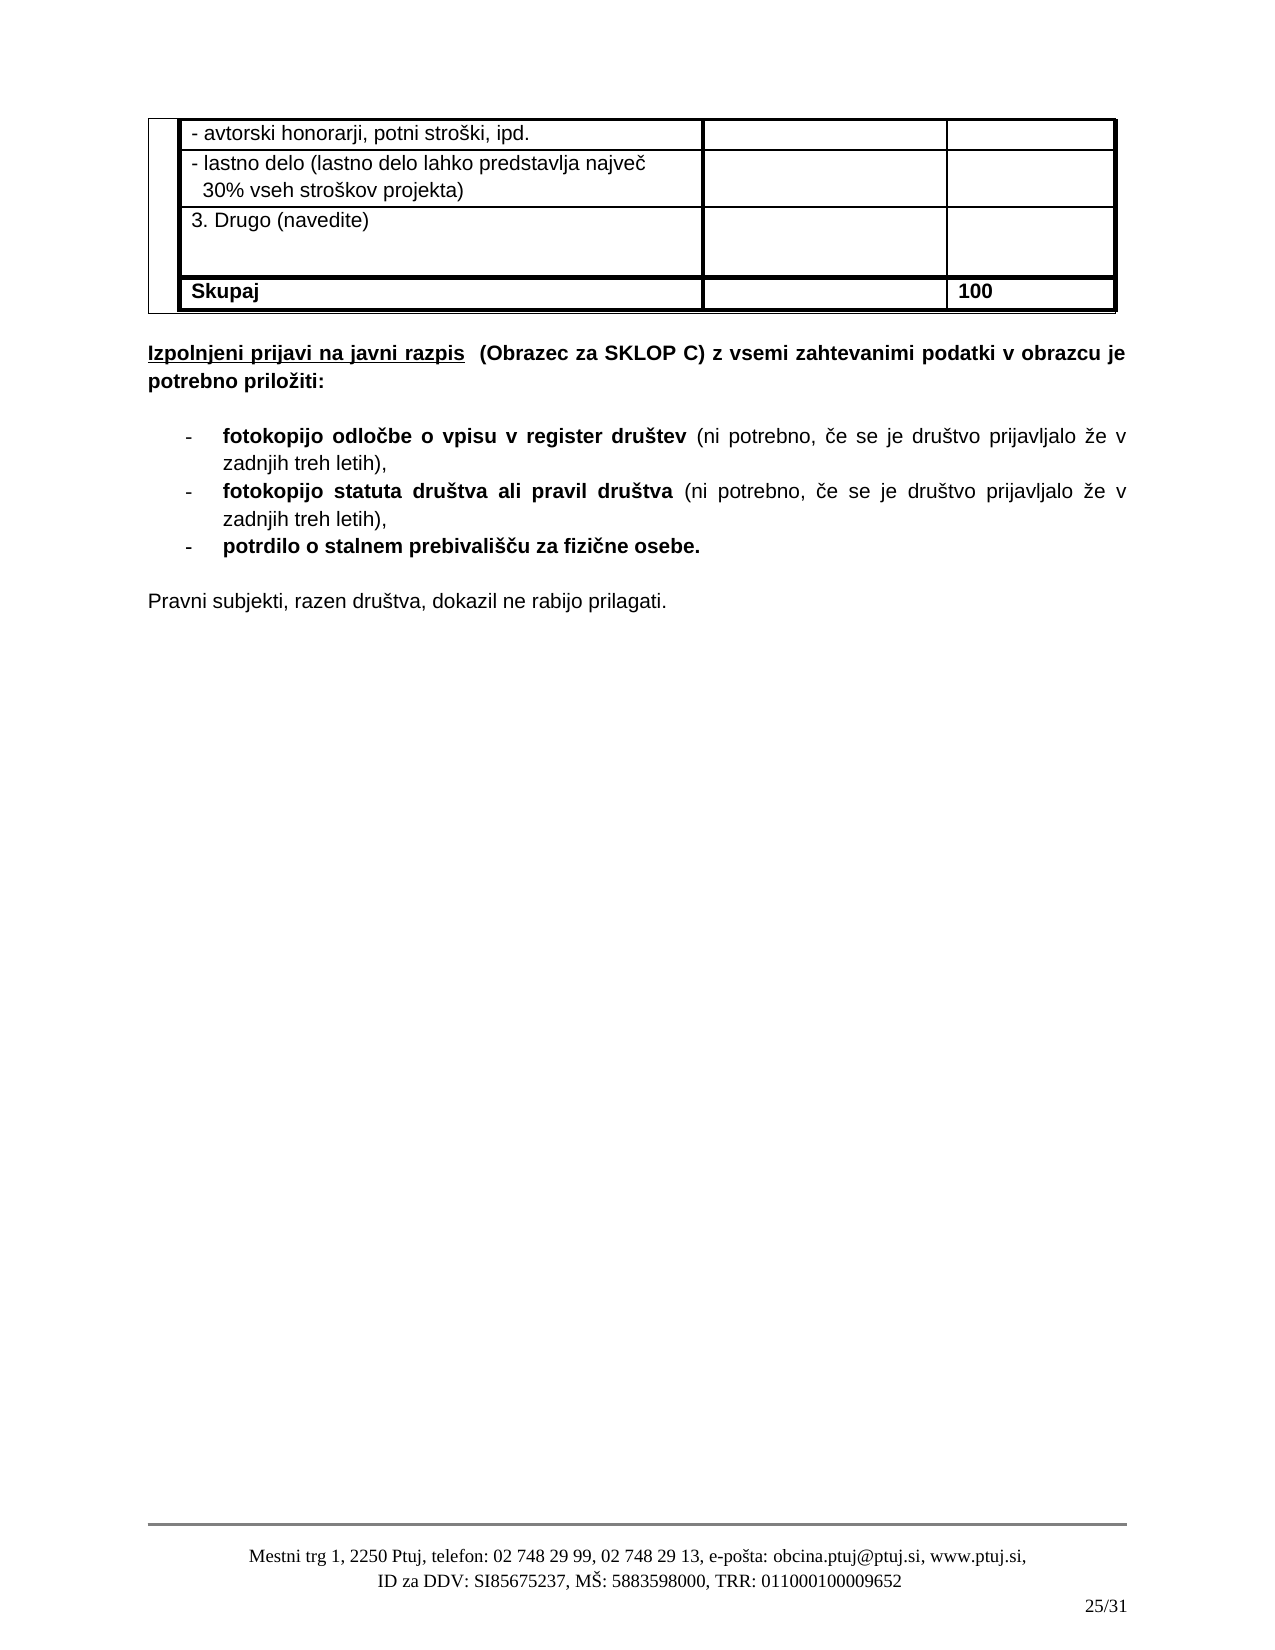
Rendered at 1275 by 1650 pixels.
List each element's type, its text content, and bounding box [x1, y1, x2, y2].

table_cell [948, 121, 1113, 149]
text Izpolnjeni prijavi na javni razpis (Obrazec za SKLOP C) z vsemi zahtevanimi podatki v obrazcu je potrebno priložiti: [148, 341, 1127, 392]
text Pravni subjekti, razen društva, dokazil ne rabijo prilagati. [148, 589, 1127, 613]
list potrdilo o stalnem prebivališču za fizične osebe. [185, 534, 1127, 558]
table_cell [948, 208, 1113, 275]
table_cell [705, 151, 946, 206]
table_cell [948, 280, 1113, 308]
table_cell [705, 121, 946, 149]
table_cell [149, 119, 177, 312]
table_cell [182, 280, 701, 308]
table_cell [182, 121, 701, 149]
list fotokopijo odločbe o vpisu v register društev (ni potrebno, če se je društvo prijavljalo že v zadnjih treh letih), [185, 423, 1127, 475]
table_cell [705, 208, 946, 275]
table_cell [705, 280, 946, 308]
table_cell [182, 151, 701, 206]
table_cell [948, 151, 1113, 206]
table_cell [182, 208, 701, 275]
list fotokopijo statuta društva ali pravil društva (ni potrebno, če se je društvo prijavljalo že v zadnjih treh letih), [185, 479, 1127, 530]
